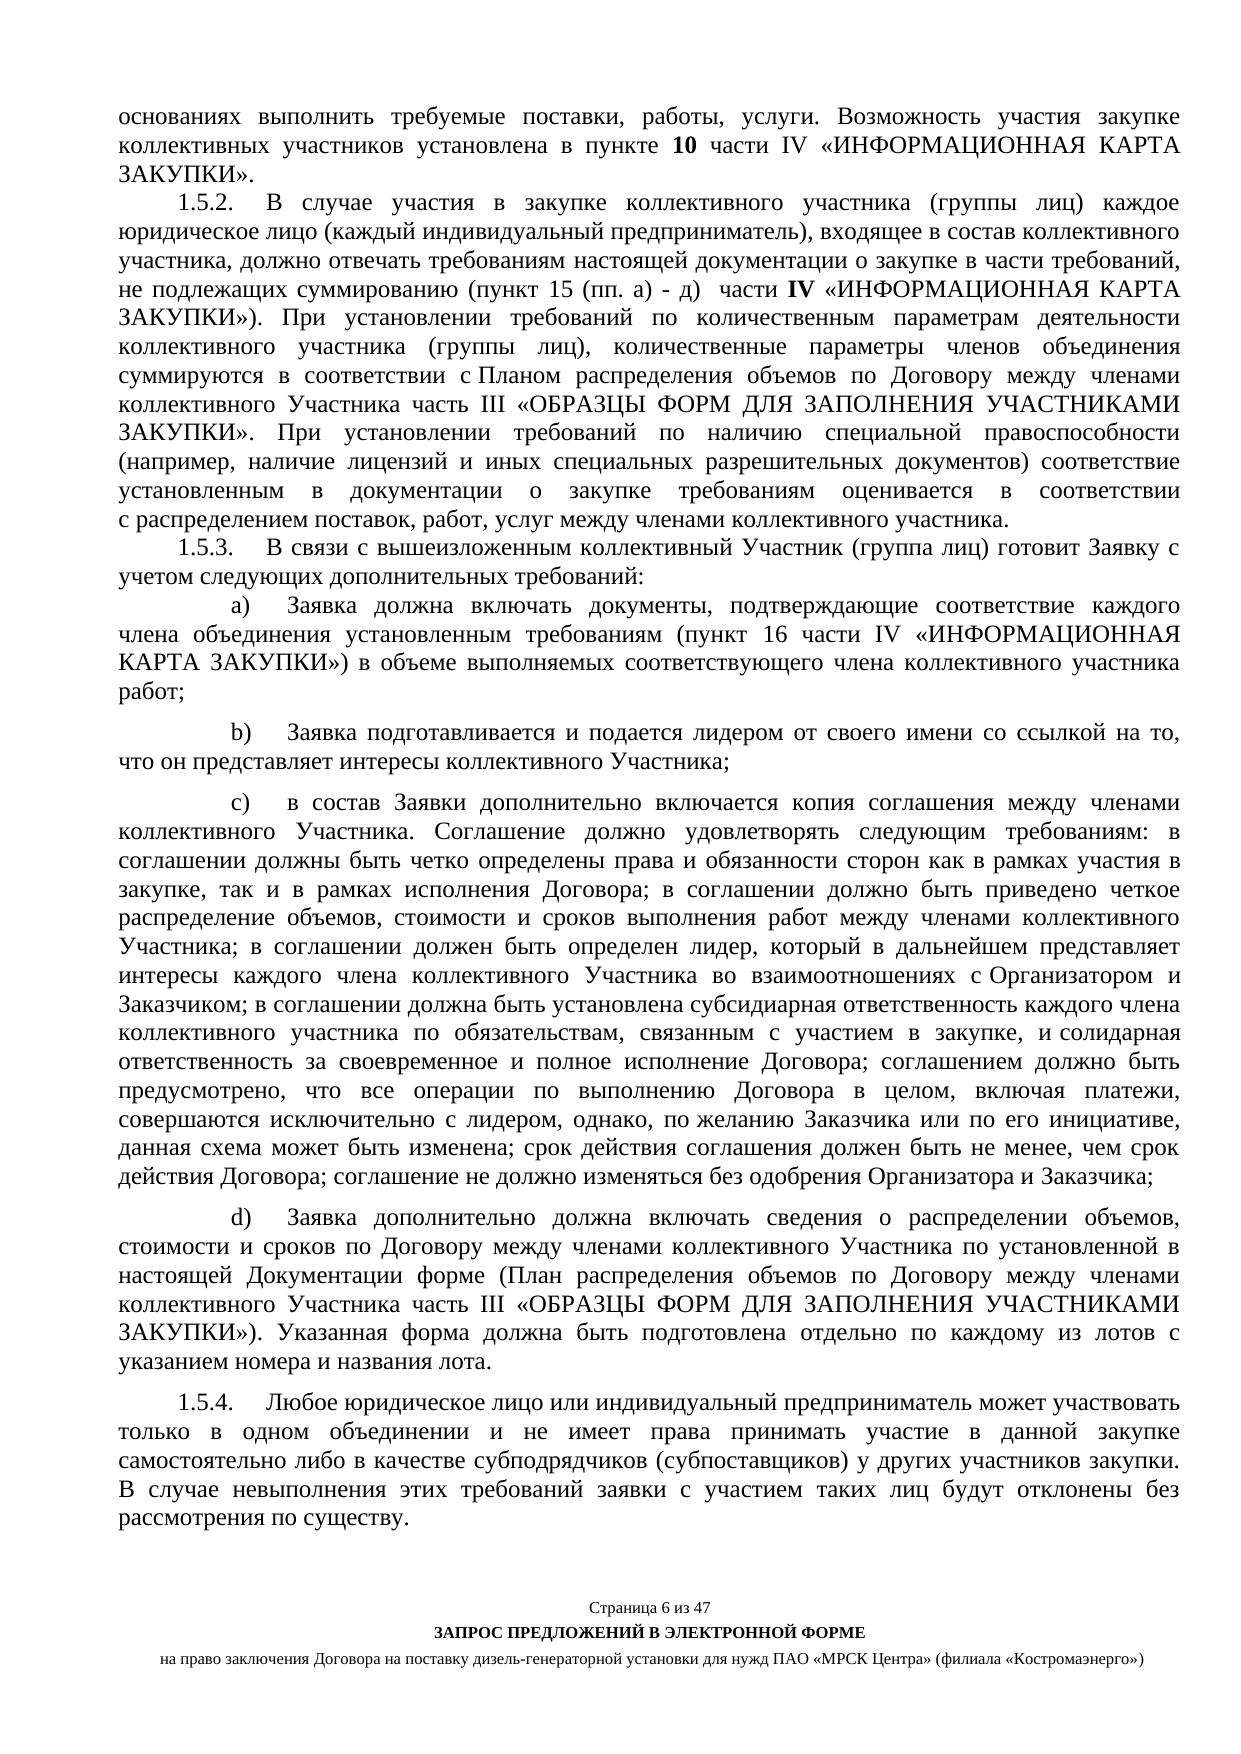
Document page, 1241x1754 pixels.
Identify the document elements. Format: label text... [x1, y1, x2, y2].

list Заявка должна включать документы, подтверждающие соответствие каждого члена объединения установленным требованиям (пункт 16 части IV «ИНФОРМАЦИОННАЯ КАРТА ЗАКУПКИ») в объеме выполняемых соответствующего члена коллективного участника работ; [118, 590, 1181, 705]
list Заявка подготавливается и подается лидером от своего имени со ссылкой на то, что он представляет интересы коллективного Участника; [118, 717, 1181, 775]
list Заявка дополнительно должна включать сведения о распределении объемов, стоимости и сроков по Договору между членами коллективного Участника по установленной в настоящей Документации форме (План распределения объемов по Договору между членами коллективного Участника часть III «ОБРАЗЦЫ ФОРМ ДЛЯ ЗАПОЛНЕНИЯ УЧАСТНИКАМИ ЗАКУПКИ»). Указанная форма должна быть подготовлена отдельно по каждому из лотов с указанием номера и названия лота. [118, 1202, 1181, 1375]
subtitle В связи с вышеизложенным коллективный Участник (группа лиц) готовит Заявку с учетом следующих дополнительных требований: [118, 532, 1181, 590]
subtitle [118, 101, 1181, 187]
subtitle В случае участия в закупке коллективного участника (группы лиц) каждое юридическое лицо (каждый индивидуальный предприниматель), входящее в состав коллективного участника, должно отвечать требованиям настоящей документации о закупке в части требований, не подлежащих суммированию (пункт 15 (пп. а) - д) части IV «ИНФОРМАЦИОННАЯ КАРТА ЗАКУПКИ»). При установлении требований по количественным параметрам деятельности коллективного участника (группы лиц), количественные параметры членов объединения суммируются в соответствии с Планом распределения объемов по Договору между членами коллективного Участника часть III «ОБРАЗЦЫ ФОРМ ДЛЯ ЗАПОЛНЕНИЯ УЧАСТНИКАМИ ЗАКУПКИ». При установлении требований по наличию специальной правоспособности (например, наличие лицензий и иных специальных разрешительных документов) соответствие установленным в документации о закупке требованиям оценивается в соответствии с распределением поставок, работ, услуг между членами коллективного участника. [118, 187, 1181, 532]
subtitle Любое юридическое лицо или индивидуальный предприниматель может участвовать только в одном объединении и не имеет права принимать участие в данной закупке самостоятельно либо в качестве субподрядчиков (субпоставщиков) у других участников закупки. В случае невыполнения этих требований заявки с участием таких лиц будут отклонены без рассмотрения по существу. [118, 1387, 1181, 1531]
list в состав Заявки дополнительно включается копия соглашения между членами коллективного Участника. Соглашение должно удовлетворять следующим требованиям: в соглашении должны быть четко определены права и обязанности сторон как в рамках участия в закупке, так и в рамках исполнения Договора; в соглашении должно быть приведено четкое распределение объемов, стоимости и сроков выполнения работ между членами коллективного Участника; в соглашении должен быть определен лидер, который в дальнейшем представляет интересы каждого члена коллективного Участника во взаимоотношениях с Организатором и Заказчиком; в соглашении должна быть установлена субсидиарная ответственность каждого члена коллективного участника по обязательствам, связанным с участием в закупке, и солидарная ответственность за своевременное и полное исполнение Договора; соглашением должно быть предусмотрено, что все операции по выполнению Договора в целом, включая платежи, совершаются исключительно с лидером, однако, по желанию Заказчика или по его инициативе, данная схема может быть изменена; срок действия соглашения должен быть не менее, чем срок действия Договора; соглашение не должно изменяться без одобрения Организатора и Заказчика; [118, 787, 1181, 1190]
